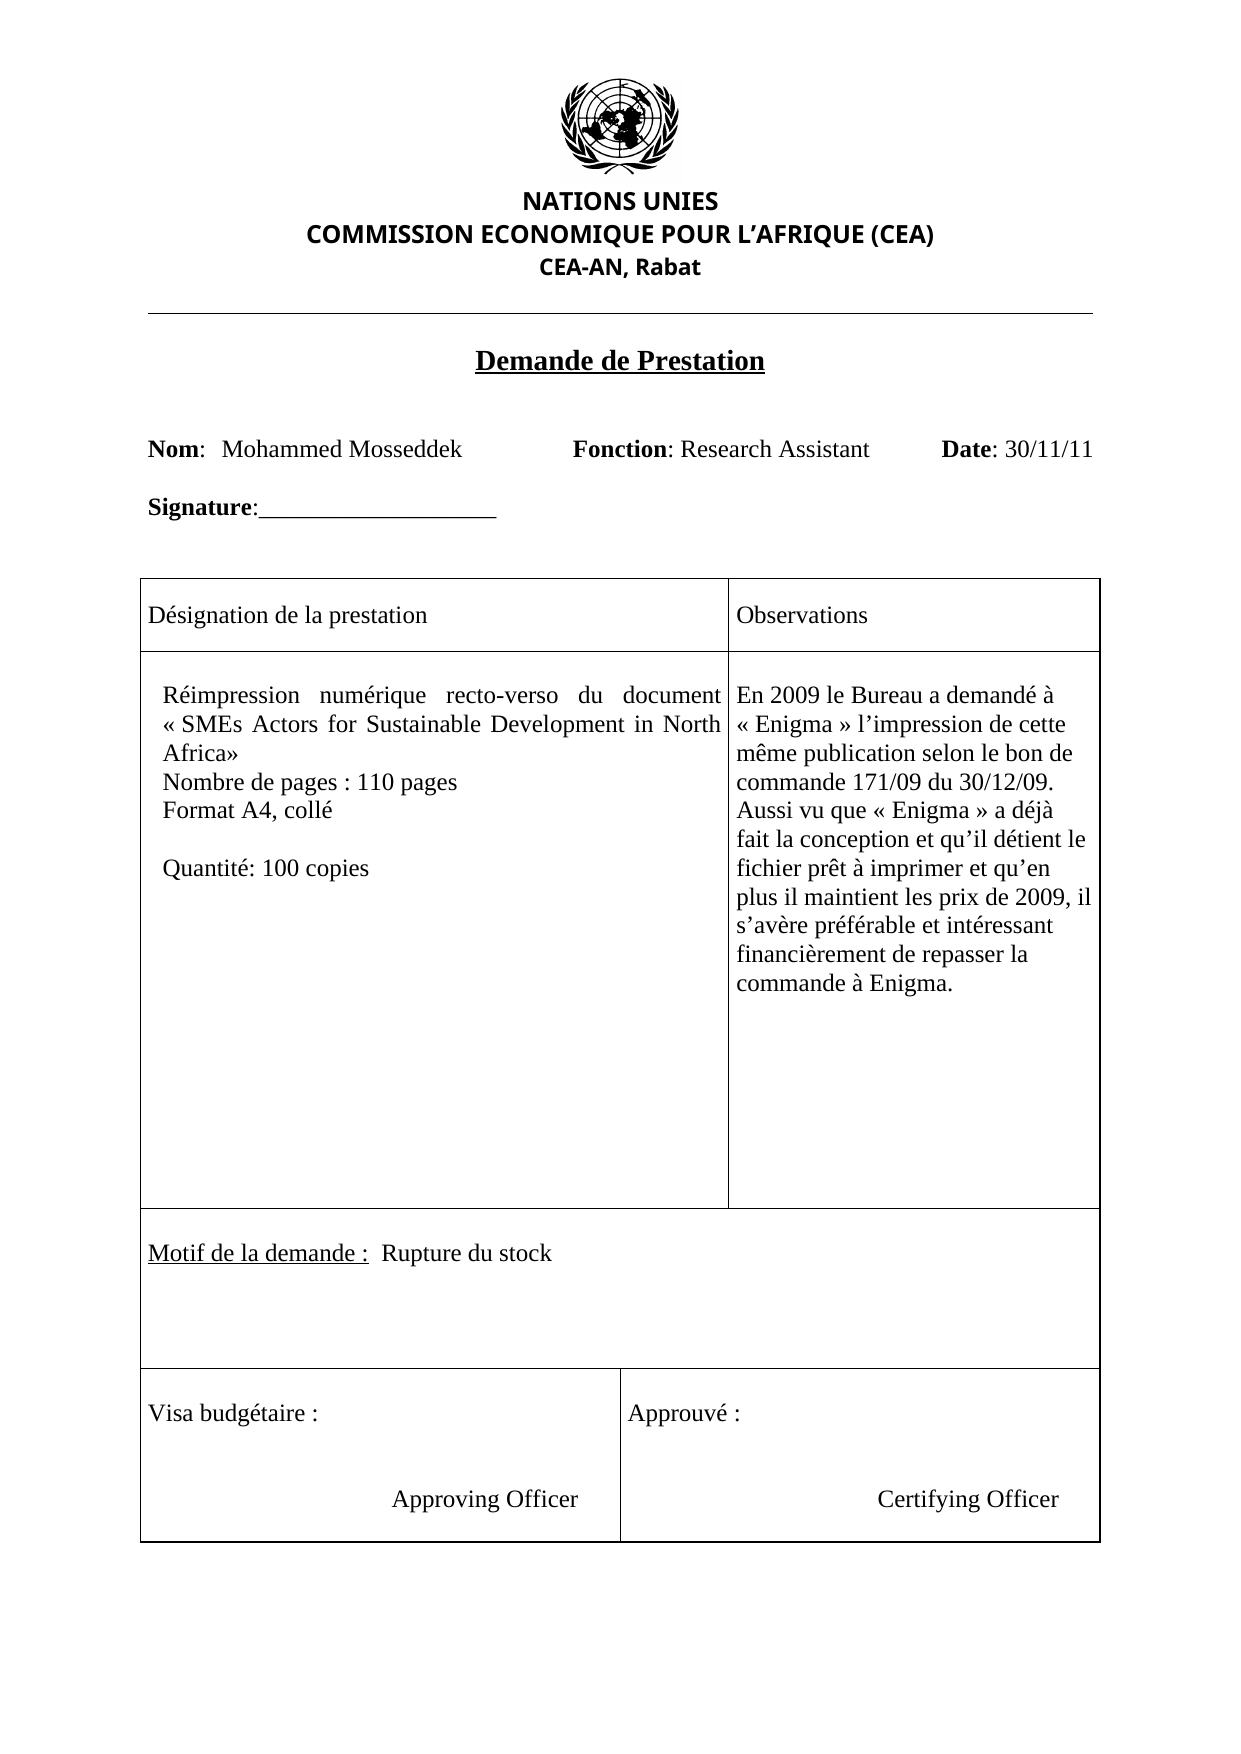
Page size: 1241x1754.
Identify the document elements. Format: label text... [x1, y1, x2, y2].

table_cell Réimpression numérique recto-verso du document « SMEs Actors for Sustainable Development in North Africa» Nombre de pages : 110 pages Format A4, collé Quantité: 100 copies [141, 652, 728, 1208]
picture [556, 75, 684, 184]
table_header Observations [729, 579, 1099, 651]
table_header Désignation de la prestation [141, 579, 728, 651]
subtitle Demande de Prestation [148, 343, 1093, 377]
table_cell Approuvé : Certifying Officer [621, 1369, 1099, 1541]
subtitle CEA-AN, Rabat [148, 251, 1093, 282]
subtitle NATIONS UNIES [148, 183, 1093, 217]
table_cell Motif de la demande : Rupture du stock [141, 1209, 1099, 1368]
text COMMISSION ECONOMIQUE POUR L’AFRIQUE (CEA) [148, 217, 1093, 251]
text Signature:___________________ [148, 492, 1093, 520]
text Nom: Mohammed Mosseddek Fonction: Research Assistant Date: 30/11/11 [148, 434, 1104, 463]
table_cell En 2009 le Bureau a demandé à « Enigma » l’impression de cette même publication selon le bon de commande 171/09 du 30/12/09. Aussi vu que « Enigma » a déjà fait la conception et qu’il détient le fichier prêt à imprimer et qu’en plus il maintient les prix de 2009, il s’avère préférable et intéressant financièrement de repasser la commande à Enigma. [729, 652, 1099, 1208]
table_cell Visa budgétaire : Approving Officer [141, 1369, 620, 1541]
